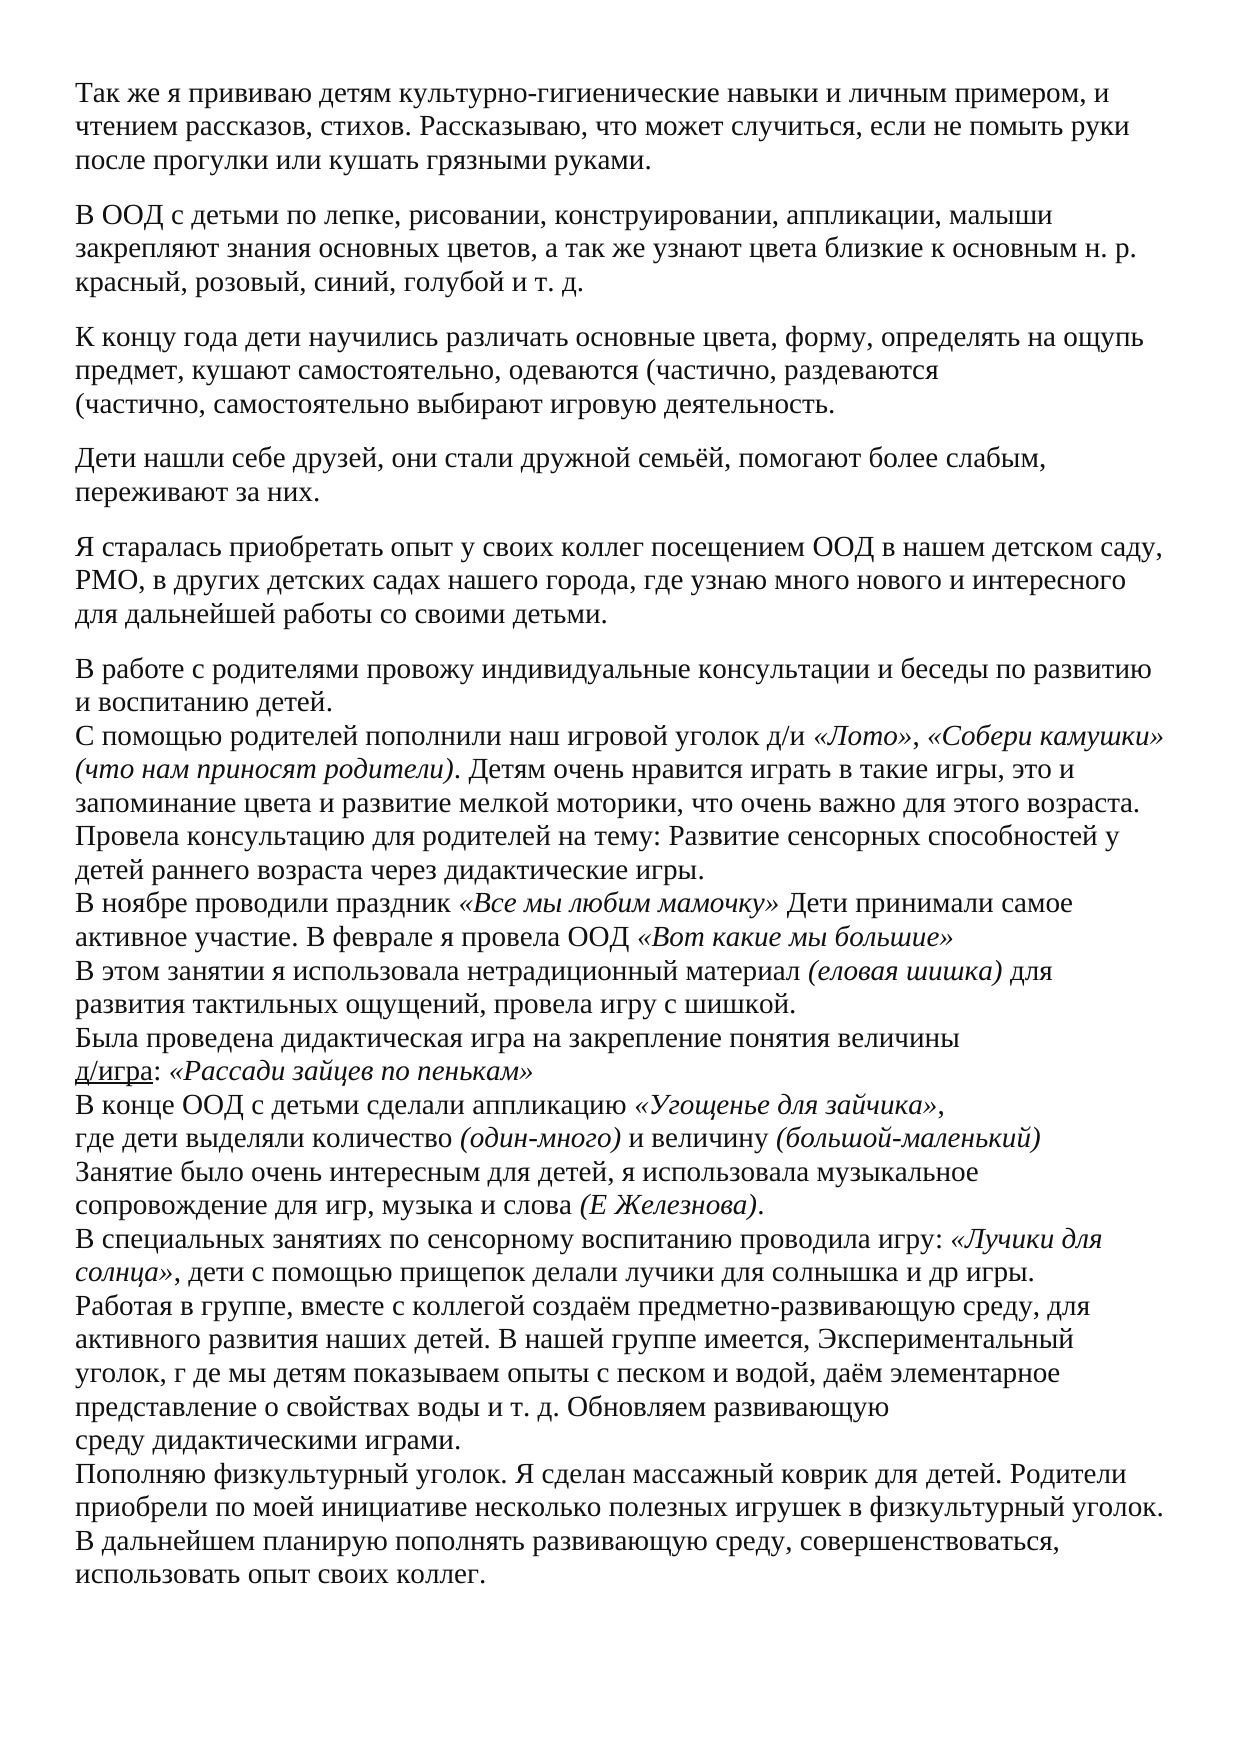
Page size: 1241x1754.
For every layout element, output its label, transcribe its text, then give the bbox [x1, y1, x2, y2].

text В специальных занятиях по сенсорному воспитанию проводила игру: «Лучики для солнца», дети с помощью прищепок делали лучики для солнышка и др игры. [75, 1221, 1165, 1288]
text В конце ООД с детьми сделали аппликацию «Угощенье для зайчика», [75, 1087, 1165, 1120]
text Дети нашли себе друзей, они стали дружной семьёй, помогают более слабым, переживают за них. [75, 441, 1165, 508]
text Провела консультацию для родителей на тему: Развитие сенсорных способностей у детей раннего возраста через дидактические игры. [75, 818, 1165, 886]
text В ноябре проводили праздник «Все мы любим мамочку» Дети принимали самое активное участие. В феврале я провела ООД «Вот какие мы большие» [75, 886, 1165, 953]
text Была проведена дидактическая игра на закрепление понятия величины [75, 1020, 1165, 1053]
text К концу года дети научились различать основные цвета, форму, определять на ощупь предмет, кушают самостоятельно, одеваются (частично, раздеваются (частично, самостоятельно выбирают игровую деятельность. [75, 319, 1165, 419]
text В этом занятии я использовала нетрадиционный материал (еловая шишка) для развития тактильных ощущений, провела игру с шишкой. [75, 953, 1165, 1020]
text где дети выделяли количество (один-много) и величину (большой-маленький) [75, 1120, 1165, 1154]
text Пополняю физкультурный уголок. Я сделан массажный коврик для детей. Родители приобрели по моей инициативе несколько полезных игрушек в физкультурный уголок. В дальнейшем планирую пополнять развивающую среду, совершенствоваться, использовать опыт своих коллег. [75, 1456, 1165, 1590]
text В работе с родителями провожу индивидуальные консультации и беседы по развитию и воспитанию детей. [75, 651, 1165, 718]
text С помощью родителей пополнили наш игровой уголок д/и «Лото», «Собери камушки» (что нам приносят родители). Детям очень нравится играть в такие игры, это и запоминание цвета и развитие мелкой моторики, что очень важно для этого возраста. [75, 718, 1165, 818]
text д/игра: «Рассади зайцев по пенькам» [75, 1053, 1165, 1087]
text Так же я прививаю детям культурно-гигиенические навыки и личным примером, и чтением рассказов, стихов. Рассказываю, что может случиться, если не помыть руки после прогулки или кушать грязными руками. [75, 75, 1165, 176]
text Работая в группе, вместе с коллегой создаём предметно-развивающую среду, для активного развития наших детей. В нашей группе имеется, Экспериментальный уголок, г де мы детям показываем опыты с песком и водой, даём элементарное представление о свойствах воды и т. д. Обновляем развивающую среду дидактическими играми. [75, 1288, 1165, 1456]
text В ООД с детьми по лепке, рисовании, конструировании, аппликации, малыши закрепляют знания основных цветов, а так же узнают цвета близкие к основным н. р. красный, розовый, синий, голубой и т. д. [75, 197, 1165, 297]
text Я старалась приобретать опыт у своих коллег посещением ООД в нашем детском саду, РМО, в других детских садах нашего города, где узнаю много нового и интересного для дальнейшей работы со своими детьми. [75, 529, 1165, 629]
text Занятие было очень интересным для детей, я использовала музыкальное сопровождение для игр, музыка и слова (Е Железнова). [75, 1154, 1165, 1221]
